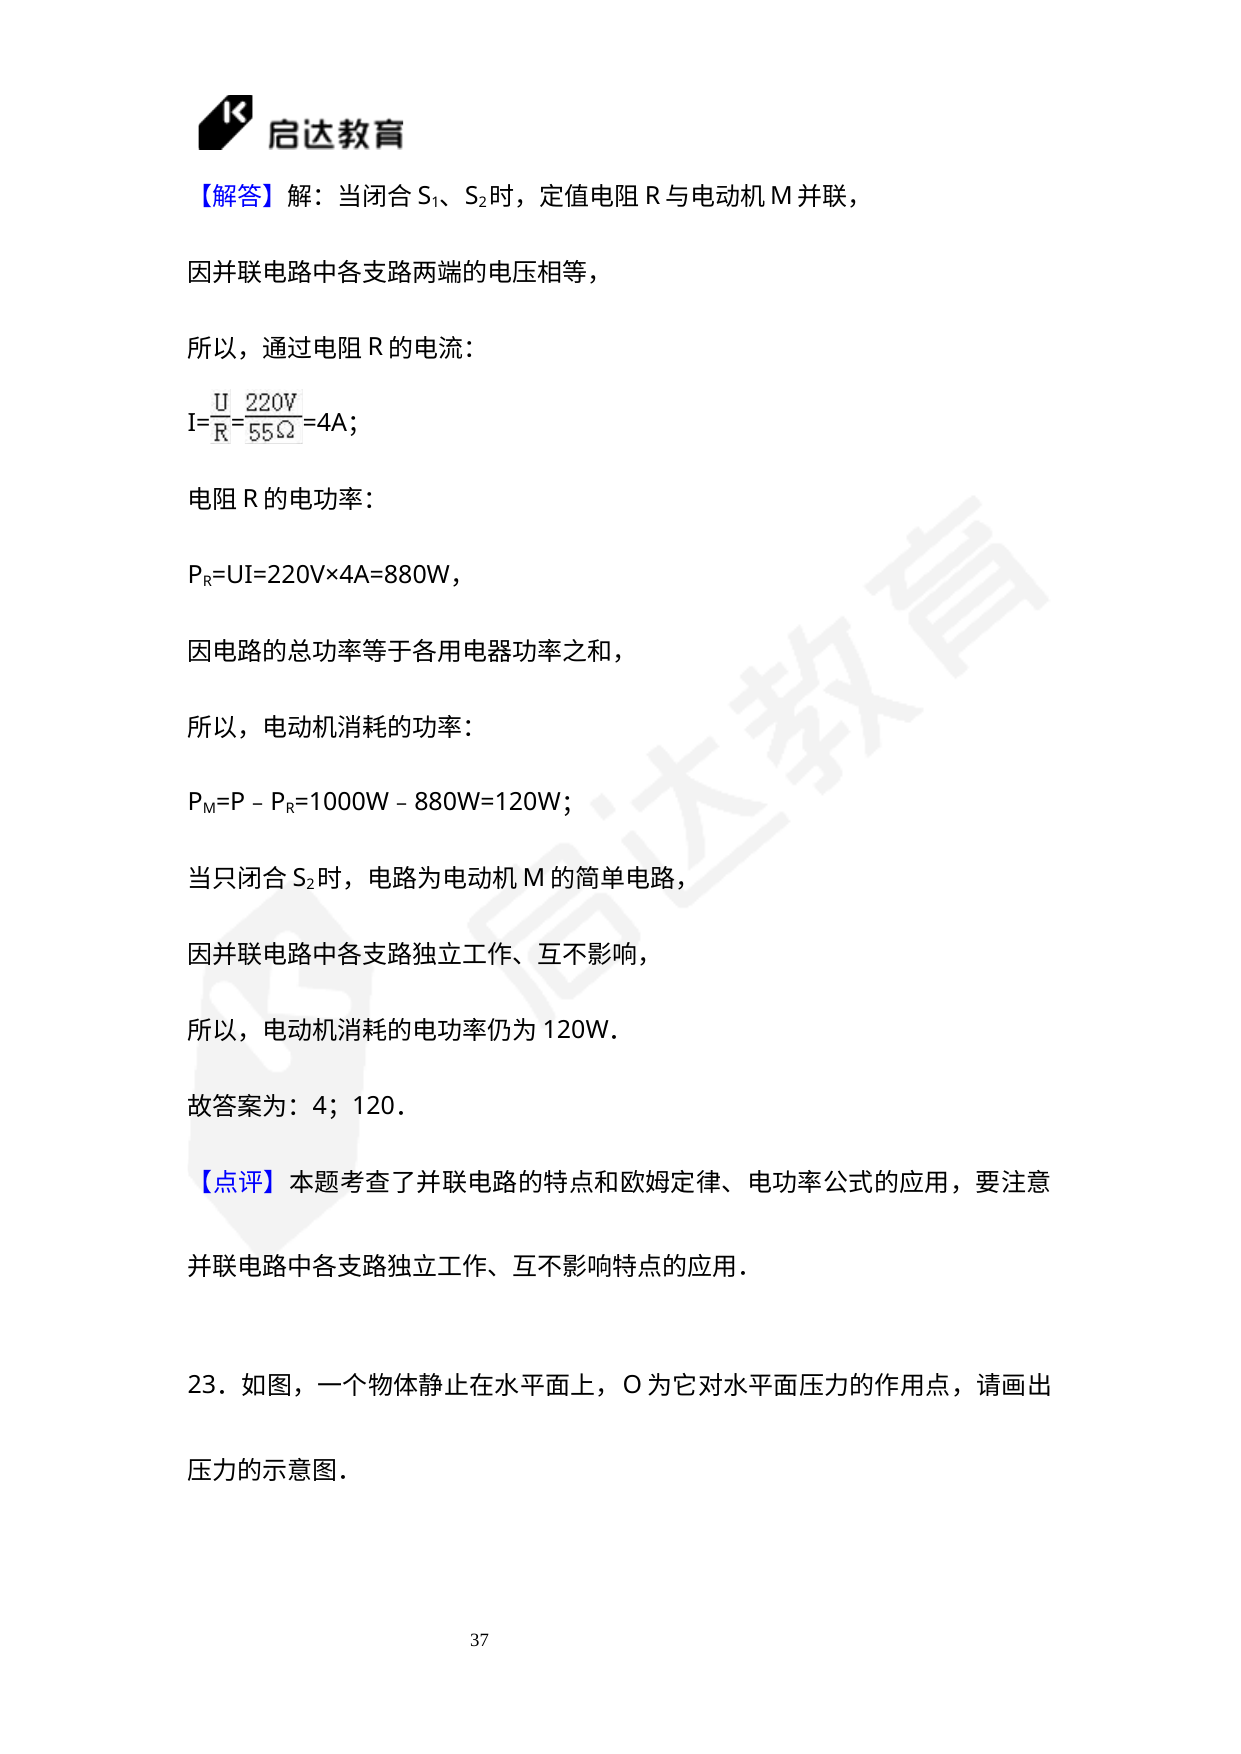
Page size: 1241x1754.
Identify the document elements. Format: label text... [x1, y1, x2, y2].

text PM=P﹣PR=1000W﹣880W=120W； [187, 769, 1053, 834]
picture [210, 389, 231, 444]
picture [198, 95, 404, 150]
text 所以，通过电阻R的电流： [187, 314, 1053, 379]
text 故答案为：4；120． [187, 1072, 1053, 1137]
text 【解答】解：当闭合S1、S2时，定值电阻R与电动机M并联， [187, 162, 1053, 227]
text 所以，电动机消耗的电功率仍为120W． [187, 996, 1053, 1061]
text 电阻R的电功率： [187, 465, 1053, 530]
text 因电路的总功率等于各用电器功率之和， [187, 617, 1053, 682]
text 因并联电路中各支路独立工作、互不影响， [187, 920, 1053, 985]
text PR=UI=220V×4A=880W， [187, 541, 1053, 606]
text 【点评】本题考查了并联电路的特点和欧姆定律、电功率公式的应用，要注意并联电路中各支路独立工作、互不影响特点的应用． [187, 1148, 1053, 1297]
text I===4A； [187, 389, 1053, 454]
text 因并联电路中各支路两端的电压相等， [187, 238, 1053, 303]
text 23．如图，一个物体静止在水平面上，O为它对水平面压力的作用点，请画出压力的示意图． [187, 1351, 1053, 1501]
picture [244, 389, 303, 444]
text 所以，电动机消耗的功率： [187, 693, 1053, 758]
text 当只闭合S2时，电路为电动机M的简单电路， [187, 844, 1053, 909]
